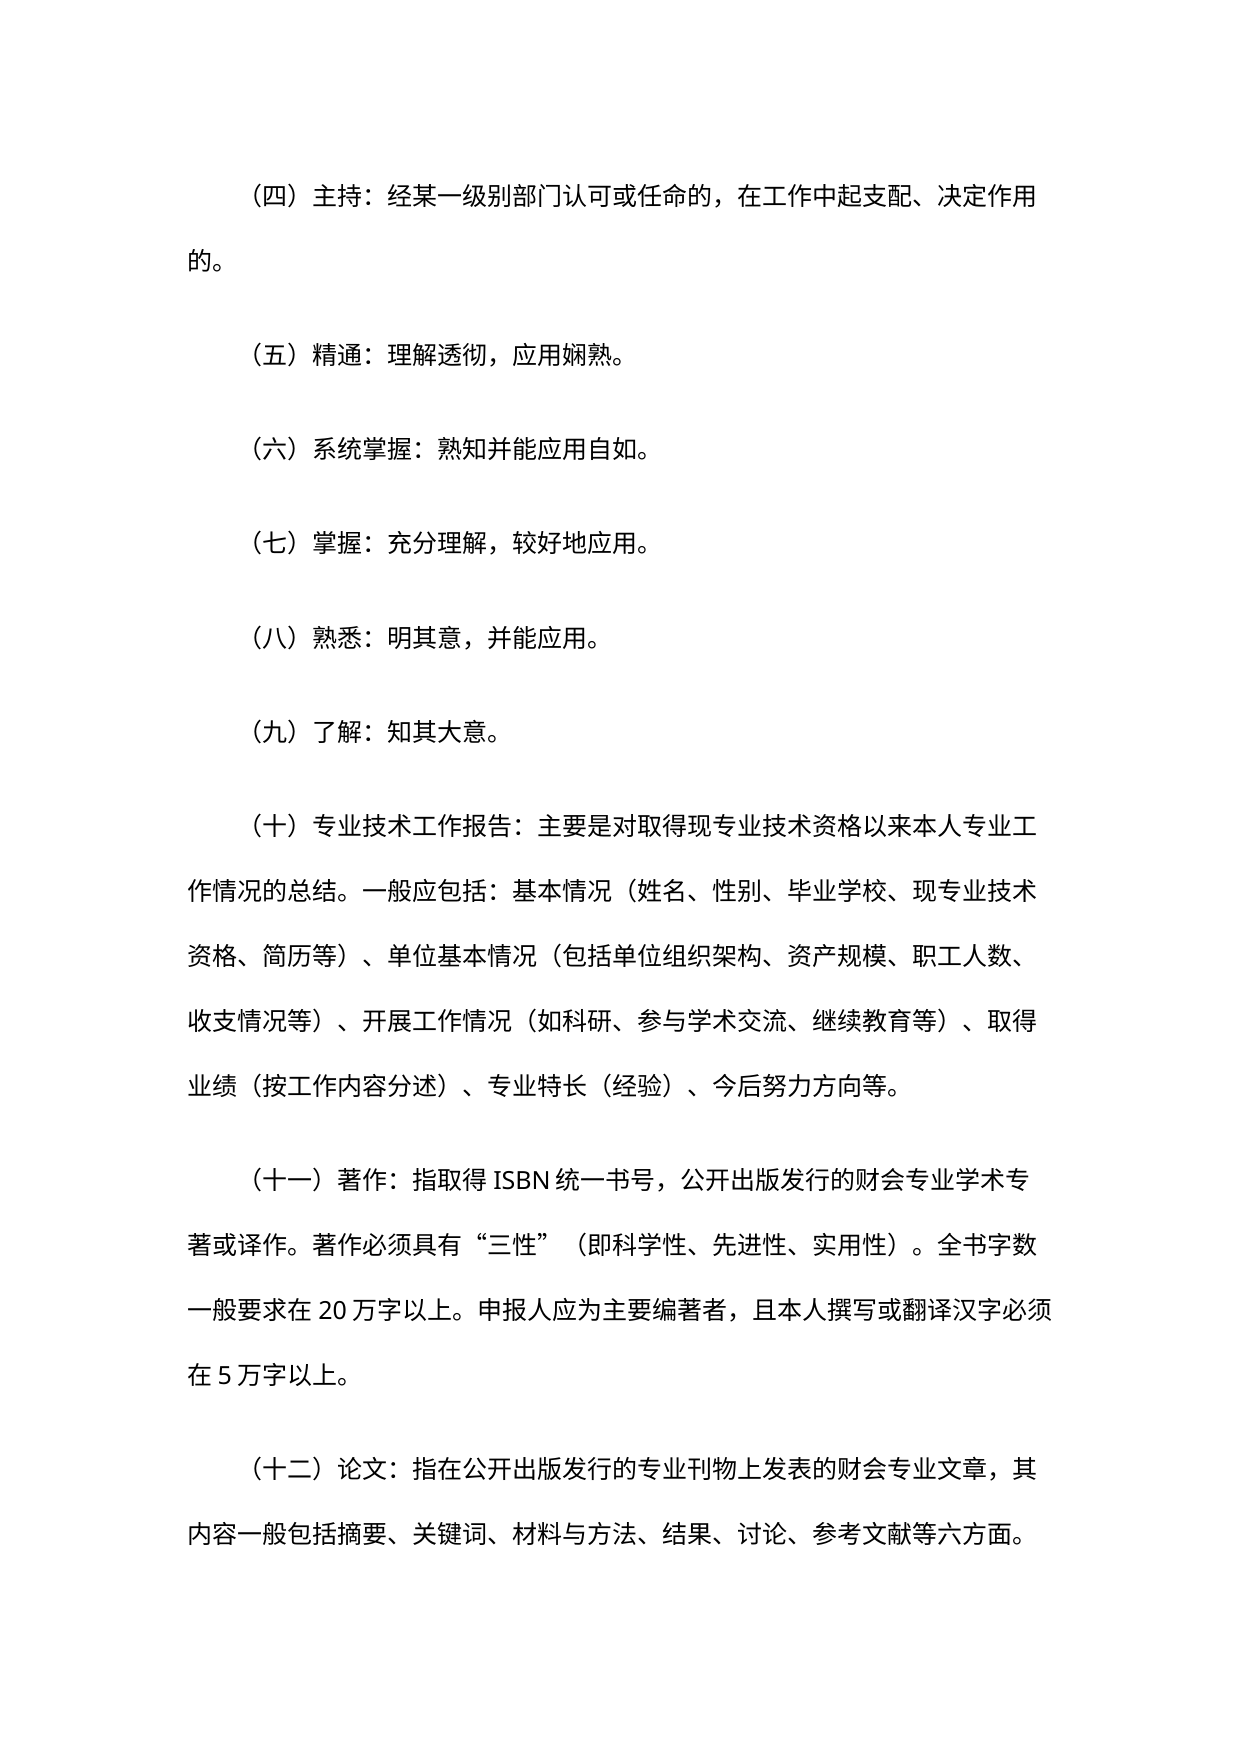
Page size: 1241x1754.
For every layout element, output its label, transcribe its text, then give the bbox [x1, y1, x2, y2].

text （七）掌握：充分理解，较好地应用。 [187, 509, 1053, 574]
text （十）专业技术工作报告：主要是对取得现专业技术资格以来本人专业工作情况的总结。一般应包括：基本情况（姓名、性别、毕业学校、现专业技术资格、简历等）、单位基本情况（包括单位组织架构、资产规模、职工人数、收支情况等）、开展工作情况（如科研、参与学术交流、继续教育等）、取得业绩（按工作内容分述）、专业特长（经验）、今后努力方向等。 [187, 792, 1053, 1117]
text （九）了解：知其大意。 [187, 698, 1053, 763]
text （六）系统掌握：熟知并能应用自如。 [187, 415, 1053, 480]
text （四）主持：经某一级别部门认可或任命的，在工作中起支配、决定作用的。 [187, 162, 1053, 292]
text （八）熟悉：明其意，并能应用。 [187, 604, 1053, 669]
text （五）精通：理解透彻，应用娴熟。 [187, 321, 1053, 386]
text （十一）著作：指取得 ISBN统一书号，公开出版发行的财会专业学术专著或译作。著作必须具有“三性”（即科学性、先进性、实用性）。全书字数一般要求在 20万字以上。申报人应为主要编著者，且本人撰写或翻译汉字必须在5万字以上。 [187, 1146, 1053, 1406]
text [187, 1435, 1053, 1565]
